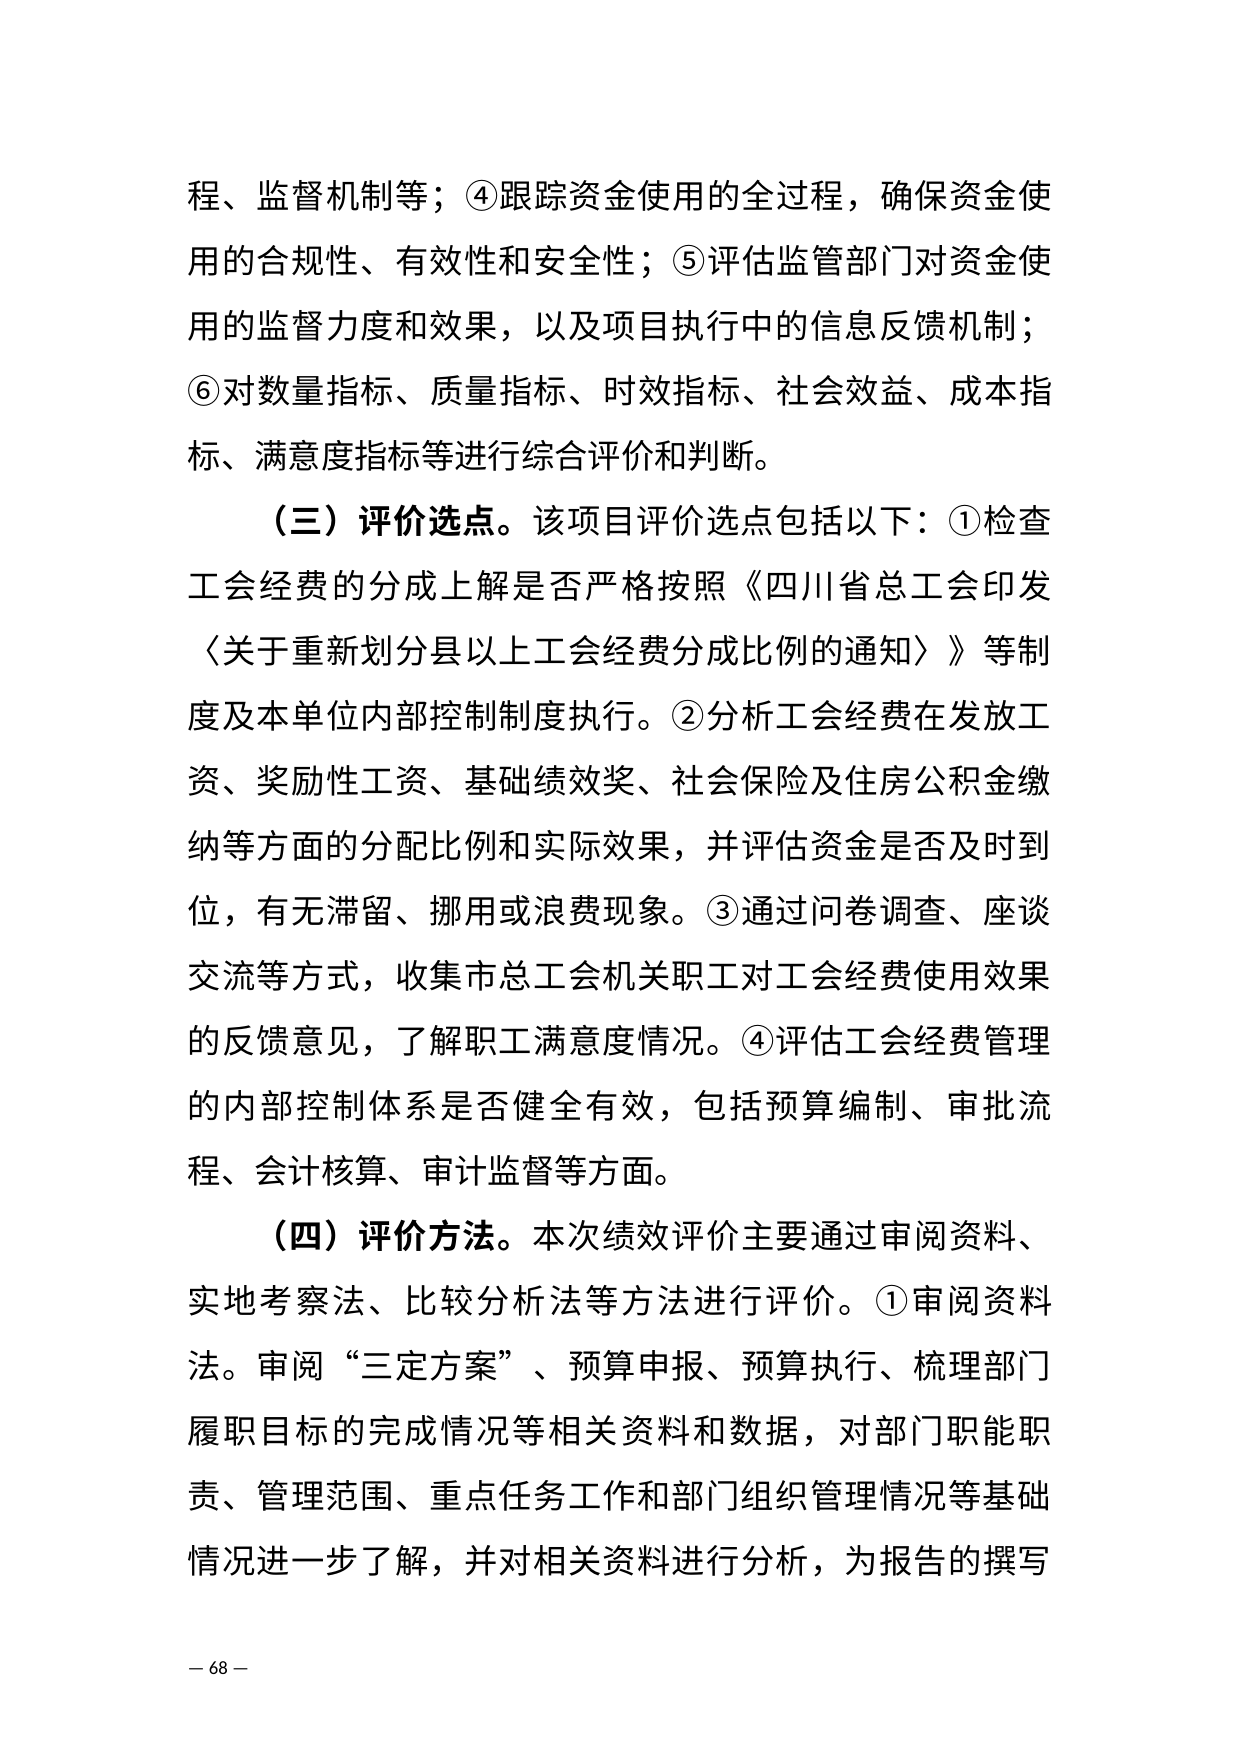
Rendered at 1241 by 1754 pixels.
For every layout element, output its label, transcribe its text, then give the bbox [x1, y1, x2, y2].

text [187, 1202, 1053, 1592]
text （三）评价选点。该项目评价选点包括以下：①检查工会经费的分成上解是否严格按照《四川省总工会印发〈关于重新划分县以上工会经费分成比例的通知〉》等制度及本单位内部控制制度执行。②分析工会经费在发放工资、奖励性工资、基础绩效奖、社会保险及住房公积金缴纳等方面的分配比例和实际效果，并评估资金是否及时到位，有无滞留、挪用或浪费现象。③通过问卷调查、座谈交流等方式，收集市总工会机关职工对工会经费使用效果的反馈意见，了解职工满意度情况。④评估工会经费管理的内部控制体系是否健全有效，包括预算编制、审批流程、会计核算、审计监督等方面。 [187, 487, 1053, 1202]
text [187, 162, 1053, 487]
